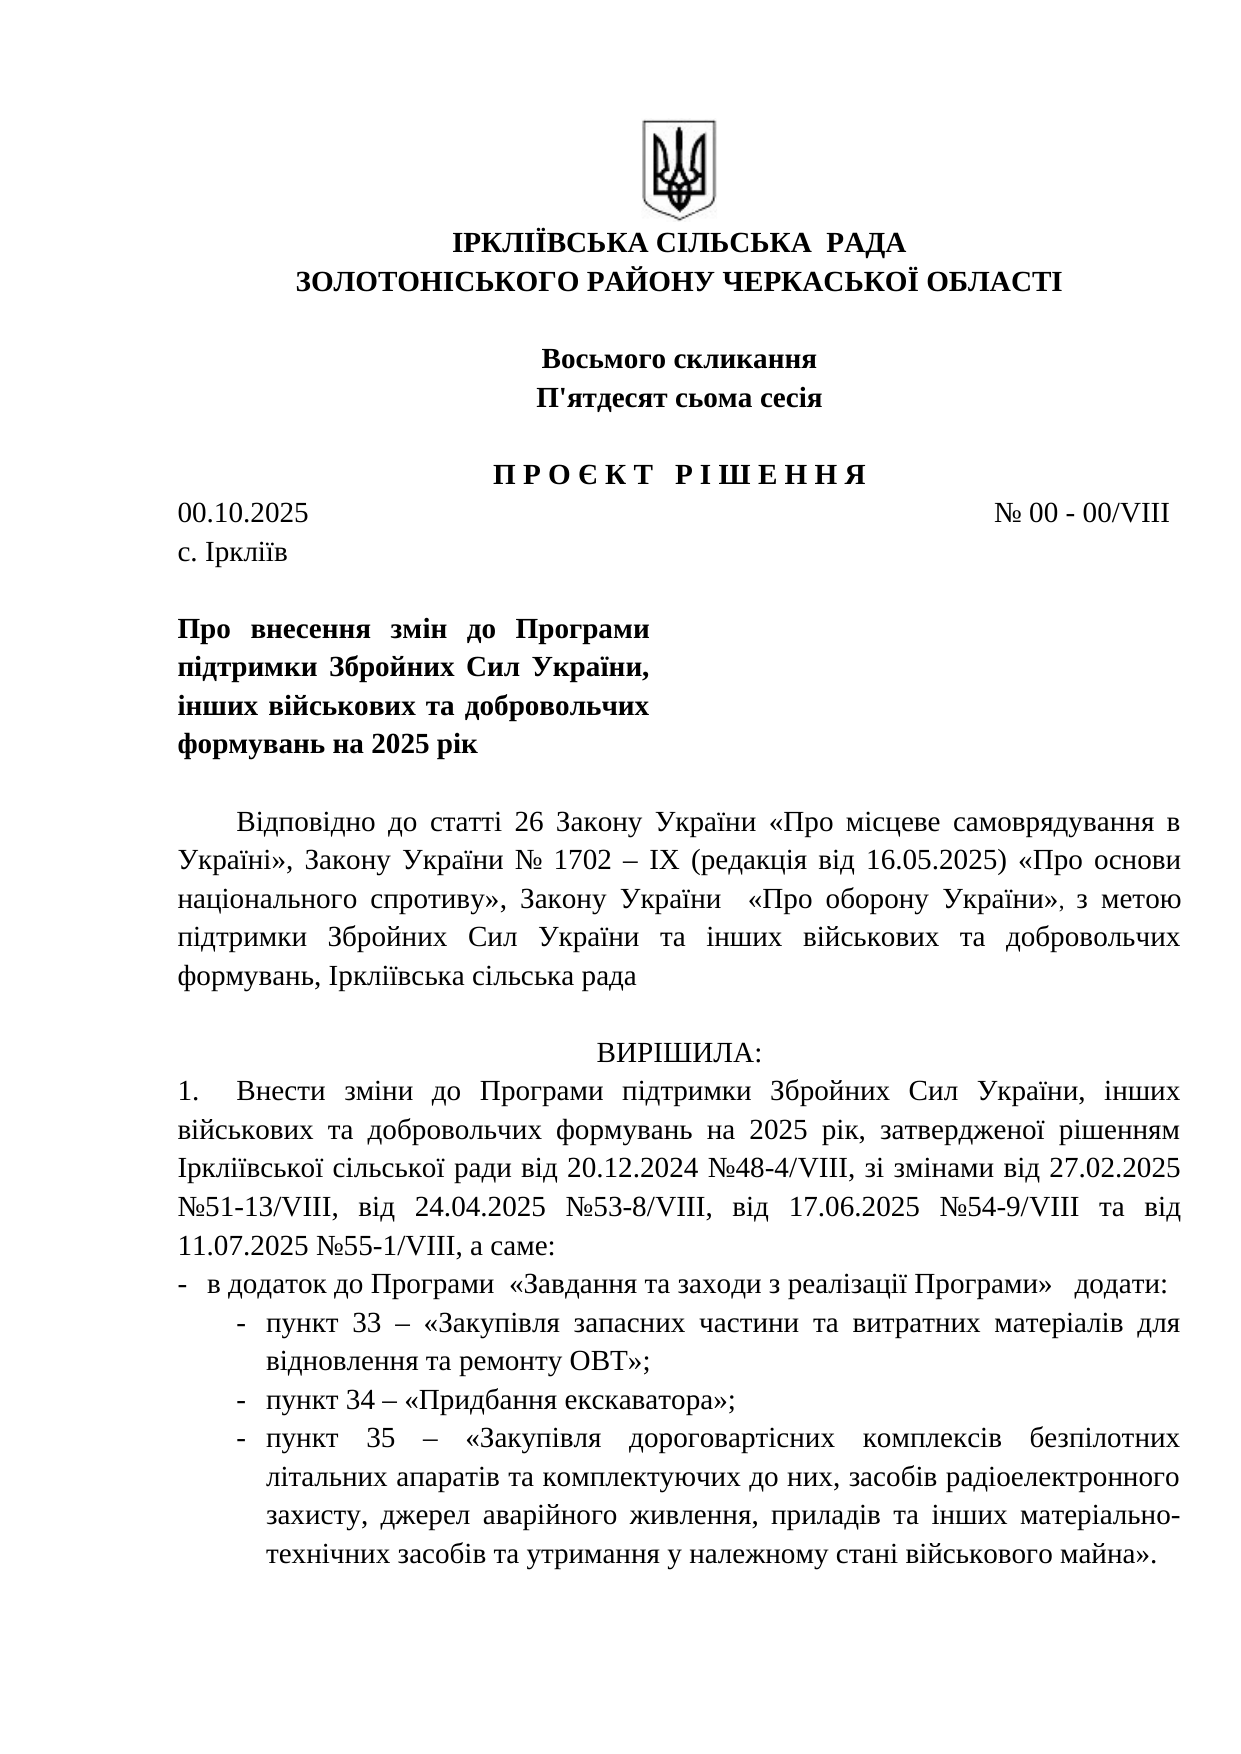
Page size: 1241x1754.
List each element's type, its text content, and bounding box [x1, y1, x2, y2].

list пункт 33 – «Закупівля запасних частини та витратних матеріалів для відновлення та ремонту ОВТ»; [236, 1305, 1181, 1377]
text c. Іркліїв [177, 534, 1181, 567]
text Восьмого скликання [177, 341, 1181, 375]
list пункт 35 – «Закупівля дороговартісних комплексів безпілотних літальних апаратів та комплектуючих до них, засобів радіоелектронного захисту, джерел аварійного живлення, приладів та інших матеріально-технічних засобів та утримання у належному стані військового майна». [236, 1420, 1181, 1569]
text П'ятдесят сьома сесія [177, 380, 1181, 413]
text ЗОЛОТОНІСЬКОГО РАЙОНУ ЧЕРКАСЬКОЇ ОБЛАСТІ [177, 264, 1181, 298]
text Відповідно до статті 26 Закону України «Про місцеве самоврядування в Україні», Закону України № 1702 – IX (редакція від 16.05.2025) «Про основи національного спротиву», Закону України «Про оборону України», з метою підтримки Збройних Сил України та інших військових та добровольчих формувань, Іркліївська сільська рада [177, 804, 1181, 991]
picture [641, 118, 718, 222]
list Внести зміни до Програми підтримки Збройних Сил України, інших військових та добровольчих формувань на 2025 рік, затвердженої рішенням Іркліївської сільської ради від 20.12.2024 №48-4/VІІІ, зі змінами від 27.02.2025 №51-13/VІІІ, від 24.04.2025 №53-8/VІІІ, від 17.06.2025 №54-9/VІІІ та від 11.07.2025 №55-1/VIII, а саме: [177, 1073, 1181, 1261]
text ВИРІШИЛА: [177, 1035, 1181, 1068]
text ІРКЛІЇВСЬКА СІЛЬСЬКА РАДА [177, 226, 1181, 259]
list в додаток до Програми «Завдання та заходи з реалізації Програми» додати: [177, 1266, 1181, 1300]
text 00.10.2025 № 00 - 00/VIII [177, 495, 1181, 529]
text П Р О Є К Т Р І Ш Е Н Н Я [177, 457, 1181, 490]
text Про внесення змін до Програми підтримки Збройних Сил України, інших військових та добровольчих формувань на 2025 рік [177, 611, 650, 760]
list пункт 34 – «Придбання екскаватора»; [236, 1382, 1181, 1415]
